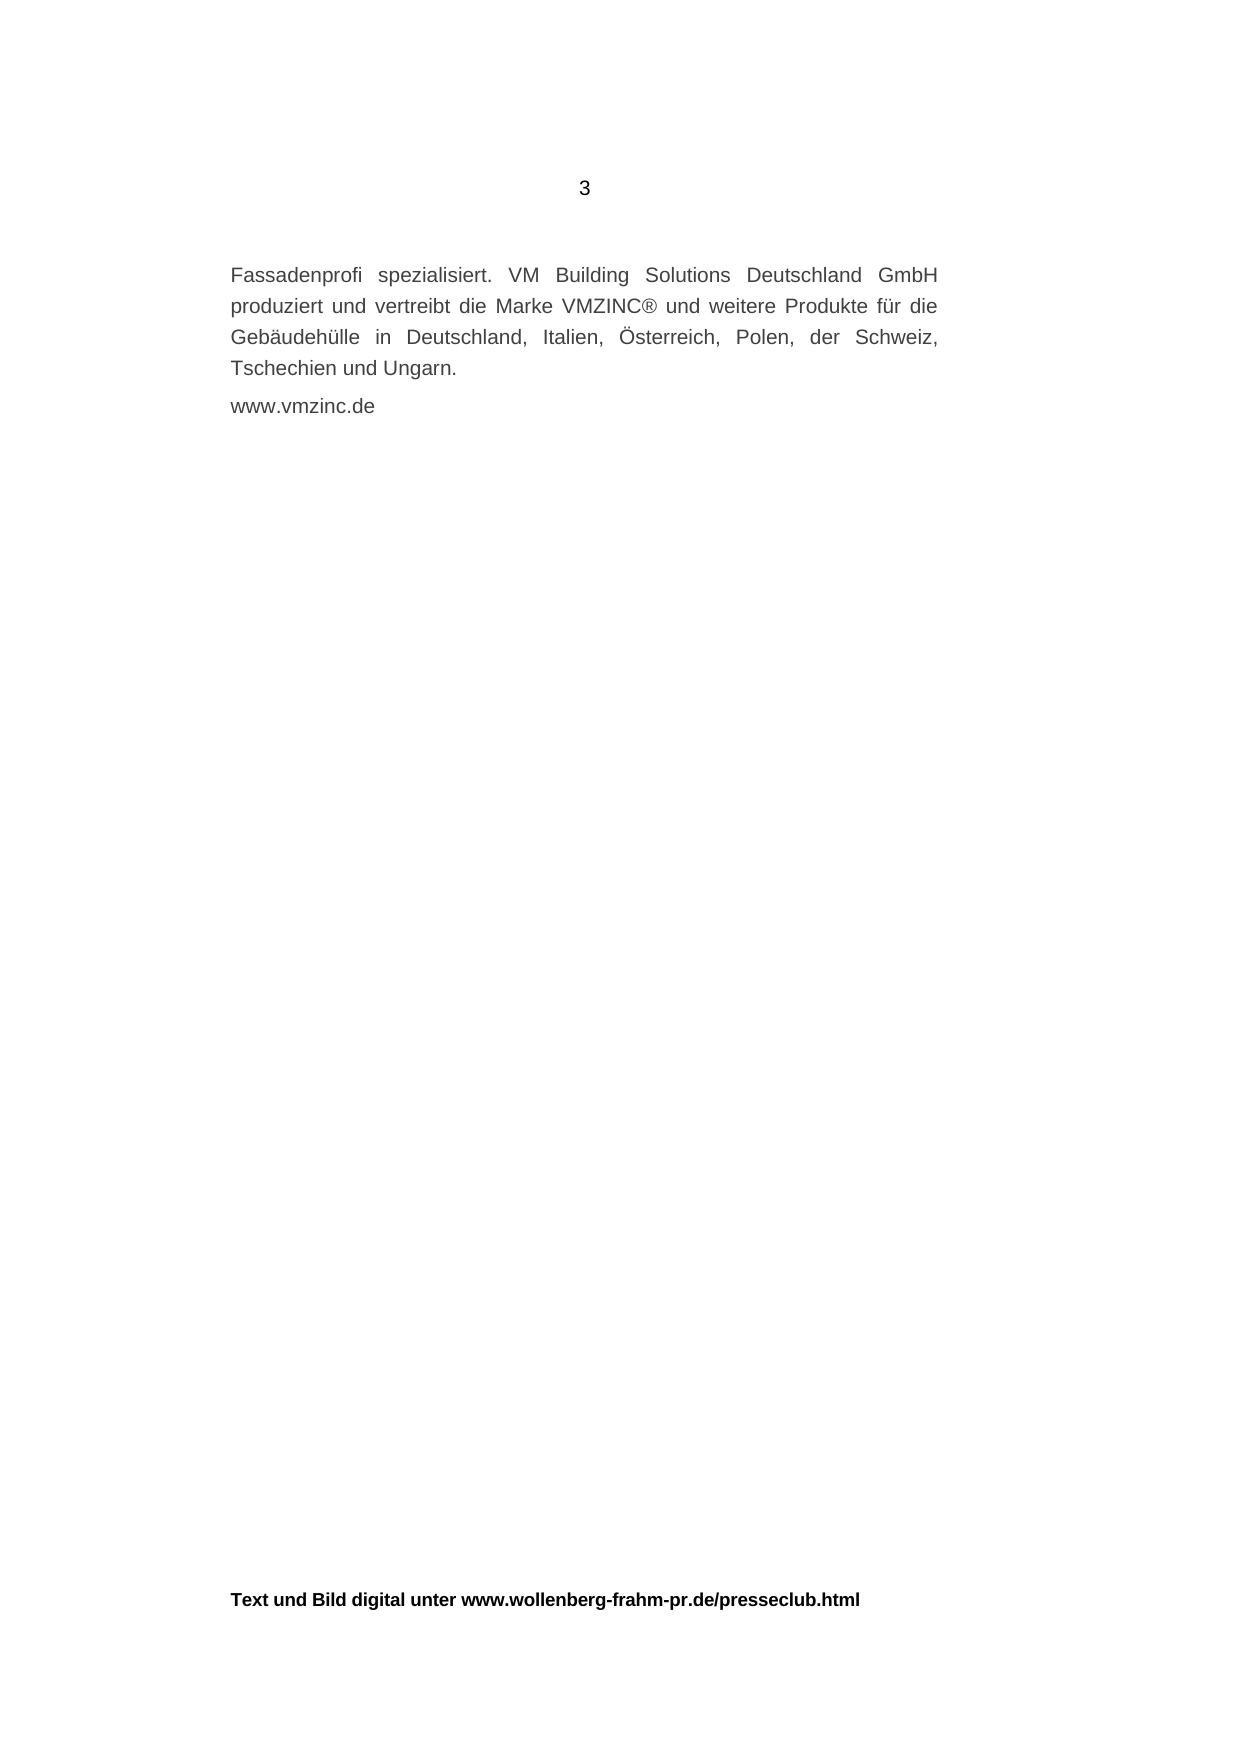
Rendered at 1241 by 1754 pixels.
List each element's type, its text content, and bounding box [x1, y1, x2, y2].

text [230, 257, 939, 382]
text www.vmzinc.de [230, 388, 939, 419]
